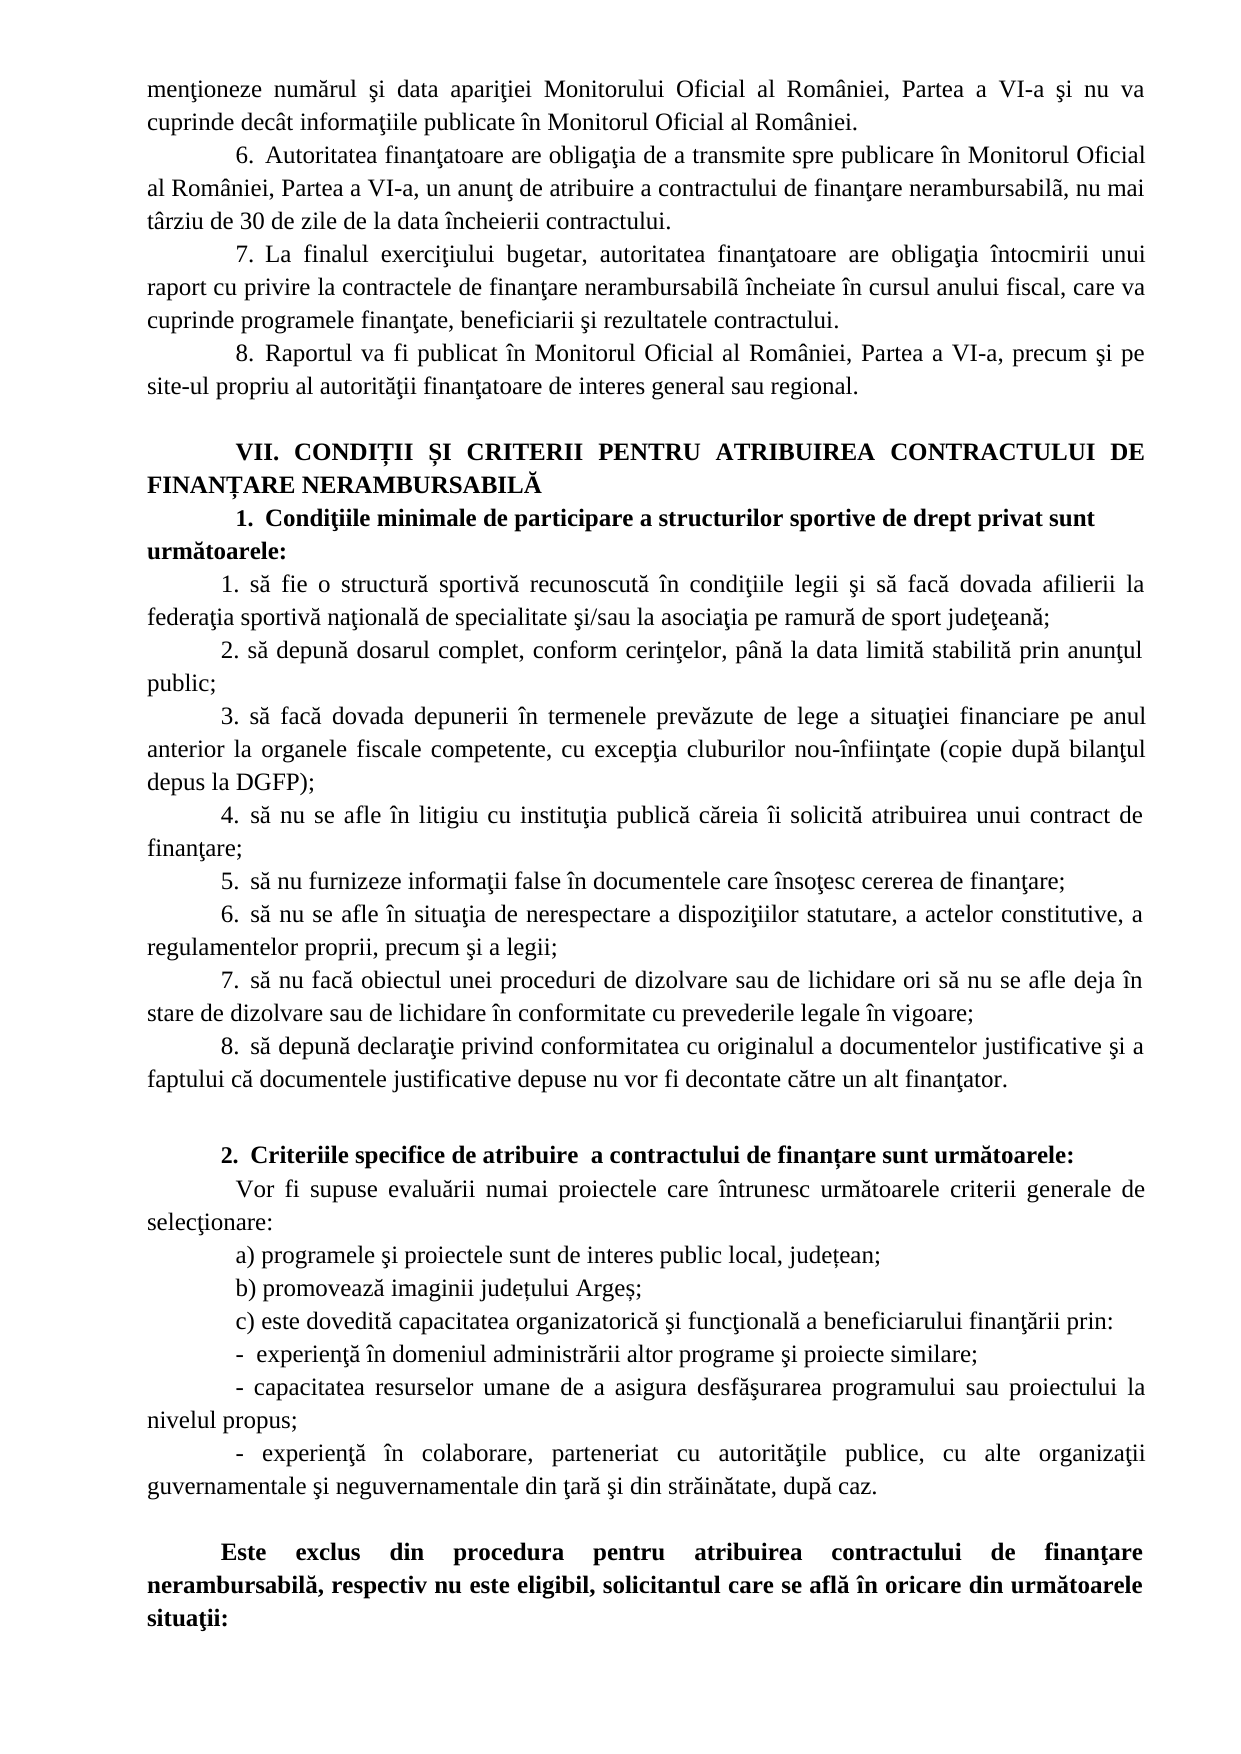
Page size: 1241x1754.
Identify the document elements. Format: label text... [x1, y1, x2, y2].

list La finalul exerciţiului bugetar, autoritatea finanţatoare are obligaţia întocmirii unui raport cu privire la contractele de finanţare nerambursabilã încheiate în cursul anului fiscal, care va cuprinde programele finanţate, beneficiarii şi rezultatele contractului. [147, 239, 1146, 334]
list Condiţiile minimale de participare a structurilor sportive de drept privat sunt următoarele: [147, 503, 1146, 565]
text - experienţă în colaborare, parteneriat cu autorităţile publice, cu alte organizaţii guvernamentale şi neguvernamentale din ţară şi din străinătate, după caz. [147, 1438, 1146, 1499]
text a) programele şi proiectele sunt de interes public local, județean; [235, 1240, 1146, 1268]
text 3. să facă dovada depunerii în termenele prevăzute de lege a situaţiei financiare pe anul anterior la organele fiscale competente, cu excepţia cluburilor nou-înfiinţate (copie după bilanţul depus la DGFP); [147, 701, 1146, 796]
text - experienţă în domeniul administrării altor programe şi proiecte similare; [221, 1339, 1146, 1367]
text 2. să depună dosarul complet, conform cerinţelor, până la data limită stabilită prin anunţul public; [147, 635, 1144, 697]
list să nu se afle în situaţia de nerespectare a dispoziţiilor statutare, a actelor constitutive, a regulamentelor proprii, precum şi a legii; [147, 899, 1144, 961]
list să nu se afle în litigiu cu instituţia publică căreia îi solicită atribuirea unui contract de finanţare; [147, 800, 1144, 862]
text b) promovează imaginii județului Argeș; [235, 1273, 1146, 1301]
list să nu facă obiectul unei proceduri de dizolvare sau de lichidare ori să nu se afle deja în stare de dizolvare sau de lichidare în conformitate cu prevederile legale în vigoare; [147, 965, 1144, 1027]
text VII. CONDIȚII ȘI CRITERII PENTRU ATRIBUIREA CONTRACTULUI DE FINANȚARE NERAMBURSABILĂ [147, 437, 1146, 499]
text c) este dovedită capacitatea organizatorică şi funcţională a beneficiarului finanţării prin: [235, 1306, 1146, 1334]
text Este exclus din procedura pentru atribuirea contractului de finanţare nerambursabilă, respectiv nu este eligibil, solicitantul care se află în oricare din următoarele situaţii: [147, 1537, 1144, 1632]
list Autoritatea finanţatoare are obligaţia de a transmite spre publicare în Monitorul Oficial al României, Partea a VI-a, un anunţ de atribuire a contractului de finanţare nerambursabilã, nu mai târziu de 30 de zile de la data încheierii contractului. [147, 140, 1146, 235]
list să nu furnizeze informaţii false în documentele care însoţesc cererea de finanţare; [147, 866, 1146, 895]
text 1. să fie o structură sportivă recunoscută în condiţiile legii şi să facă dovada afilierii la federaţia sportivă naţională de specialitate şi/sau la asociaţia pe ramură de sport judeţeană; [147, 569, 1146, 631]
text Vor fi supuse evaluării numai proiectele care întrunesc următoarele criterii generale de selecţionare: [147, 1174, 1146, 1235]
list să depună declaraţie privind conformitatea cu originalul a documentelor justificative şi a faptului că documentele justificative depuse nu vor fi decontate către un alt finanţator. [147, 1031, 1144, 1093]
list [147, 74, 1146, 136]
list Criteriile specifice de atribuire a contractului de finanțare sunt următoarele: [149, 1141, 1144, 1169]
text - capacitatea resurselor umane de a asigura desfăşurarea programului sau proiectului la nivelul propus; [147, 1372, 1146, 1433]
list Raportul va fi publicat în Monitorul Oficial al României, Partea a VI-a, precum şi pe site-ul propriu al autorităţii finanţatoare de interes general sau regional. [147, 338, 1146, 400]
